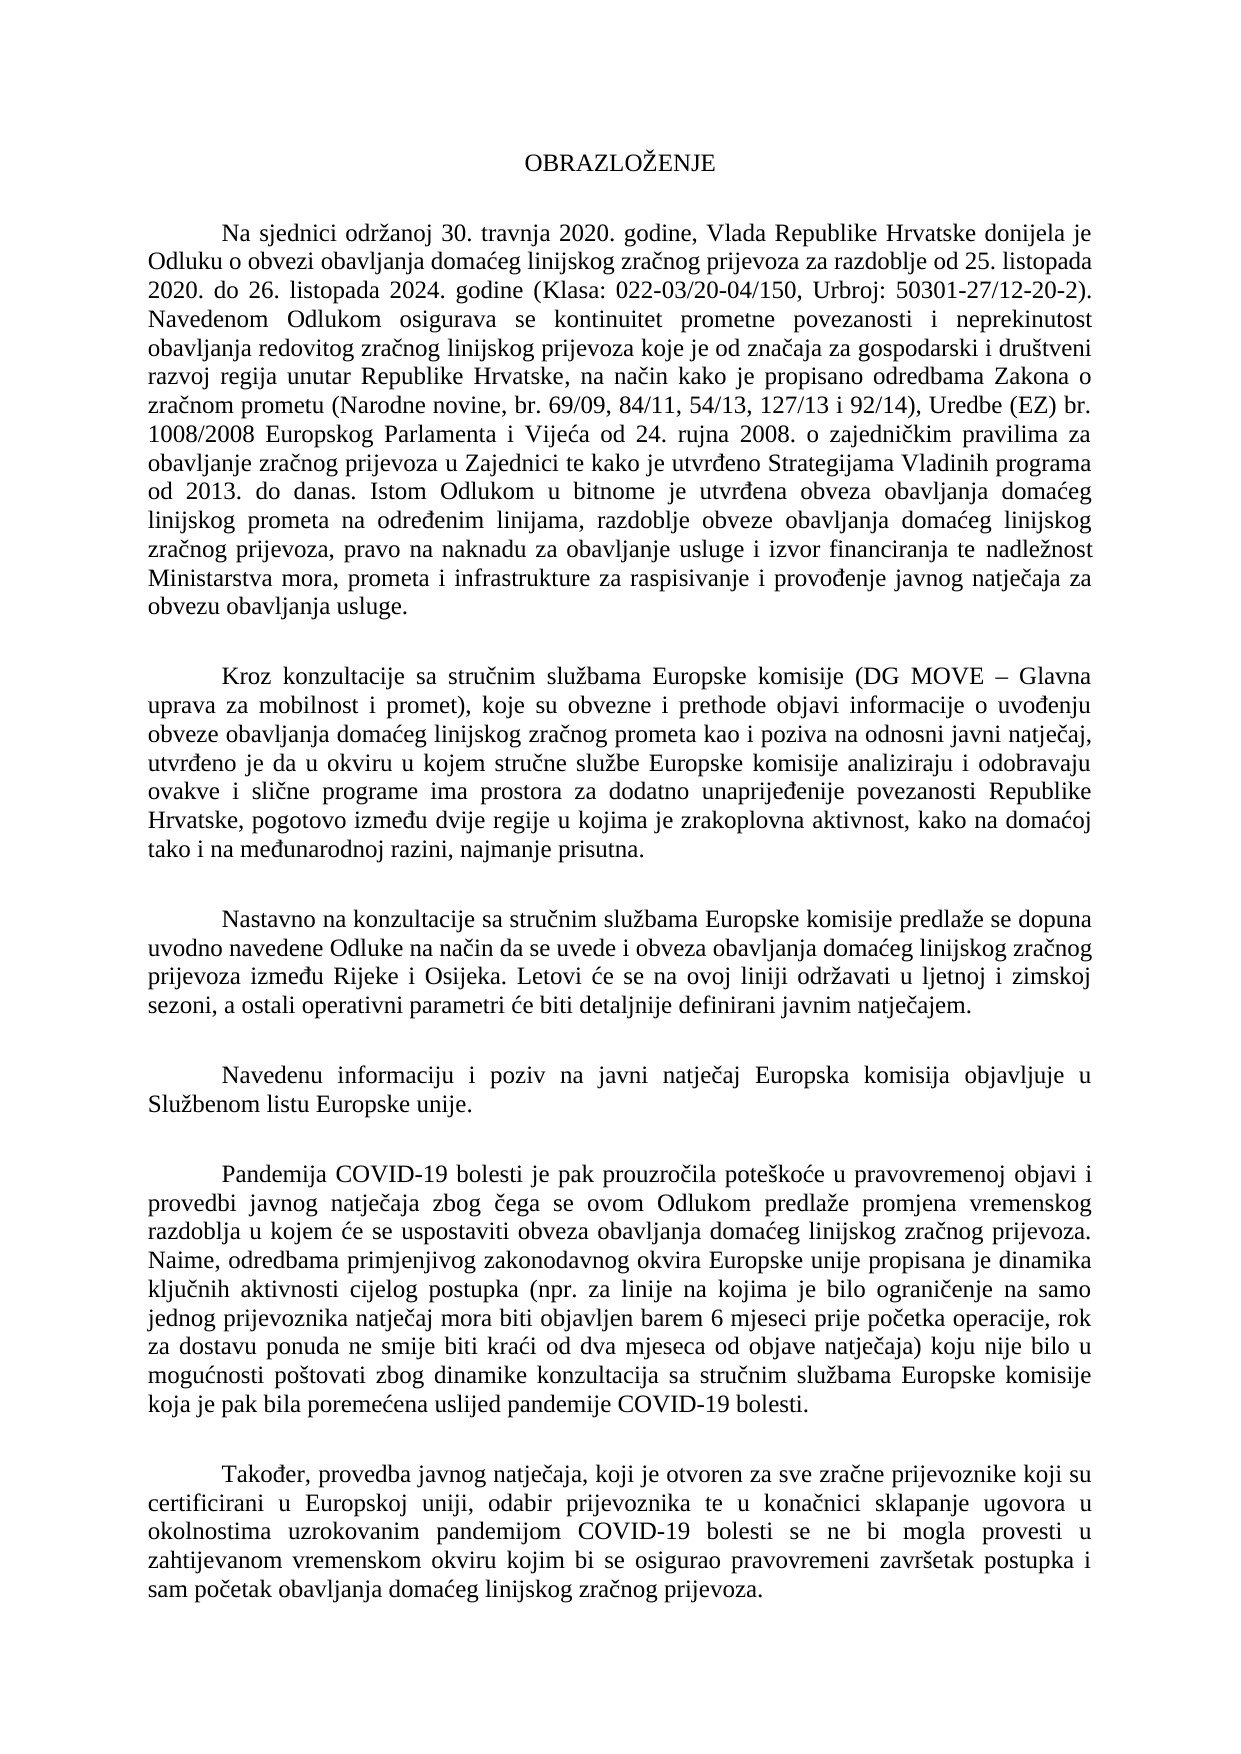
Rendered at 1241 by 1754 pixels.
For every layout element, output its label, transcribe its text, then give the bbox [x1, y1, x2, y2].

text Također, provedba javnog natječaja, koji je otvoren za sve zračne prijevoznike koji su certificirani u Europskoj uniji, odabir prijevoznika te u konačnici sklapanje ugovora u okolnostima uzrokovanim pandemijom COVID-19 bolesti se ne bi mogla provesti u zahtijevanom vremenskom okviru kojim bi se osigurao pravovremeni završetak postupka i sam početak obavljanja domaćeg linijskog zračnog prijevoza. [148, 1459, 1093, 1603]
text Navedenu informaciju i poziv na javni natječaj Europska komisija objavljuje u Službenom listu Europske unije. [148, 1060, 1093, 1118]
text Kroz konzultacije sa stručnim službama Europske komisije (DG MOVE – Glavna uprava za mobilnost i promet), koje su obvezne i prethode objavi informacije o uvođenju obveze obavljanja domaćeg linijskog zračnog prometa kao i poziva na odnosni javni natječaj, utvrđeno je da u okviru u kojem stručne službe Europske komisije analiziraju i odobravaju ovakve i slične programe ima prostora za dodatno unaprijeđenije povezanosti Republike Hrvatske, pogotovo između dvije regije u kojima je zrakoplovna aktivnost, kako na domaćoj tako i na međunarodnoj razini, najmanje prisutna. [148, 661, 1093, 863]
text Nastavno na konzultacije sa stručnim službama Europske komisije predlaže se dopuna uvodno navedene Odluke na način da se uvede i obveza obavljanja domaćeg linijskog zračnog prijevoza između Rijeke i Osijeka. Letovi će se na ovoj liniji održavati u ljetnoj i zimskoj sezoni, a ostali operativni parametri će biti detaljnije definirani javnim natječajem. [148, 904, 1093, 1019]
text Pandemija COVID-19 bolesti je pak prouzročila poteškoće u pravovremenoj objavi i provedbi javnog natječaja zbog čega se ovom Odlukom predlaže promjena vremenskog razdoblja u kojem će se uspostaviti obveza obavljanja domaćeg linijskog zračnog prijevoza. Naime, odredbama primjenjivog zakonodavnog okvira Europske unije propisana je dinamika ključnih aktivnosti cijelog postupka (npr. za linije na kojima je bilo ograničenje na samo jednog prijevoznika natječaj mora biti objavljen barem 6 mjeseci prije početka operacije, rok za dostavu ponuda ne smije biti kraći od dva mjeseca od objave natječaja) koju nije bilo u mogućnosti poštovati zbog dinamike konzultacija sa stručnim službama Europske komisije koja je pak bila poremećena uslijed pandemije COVID-19 bolesti. [148, 1159, 1093, 1418]
text OBRAZLOŽENJE [148, 148, 1093, 176]
text Na sjednici održanoj 30. travnja 2020. godine, Vlada Republike Hrvatske donijela je Odluku o obvezi obavljanja domaćeg linijskog zračnog prijevoza za razdoblje od 25. listopada 2020. do 26. listopada 2024. godine (Klasa: 022-03/20-04/150, Urbroj: 50301-27/12-20-2). Navedenom Odlukom osigurava se kontinuitet prometne povezanosti i neprekinutost obavljanja redovitog zračnog linijskog prijevoza koje je od značaja za gospodarski i društveni razvoj regija unutar Republike Hrvatske, na način kako je propisano odredbama Zakona o zračnom prometu (Narodne novine, br. 69/09, 84/11, 54/13, 127/13 i 92/14), Uredbe (EZ) br. 1008/2008 Europskog Parlamenta i Vijeća od 24. rujna 2008. o zajedničkim pravilima za obavljanje zračnog prijevoza u Zajednici te kako je utvrđeno Strategijama Vladinih programa od 2013. do danas. Istom Odlukom u bitnome je utvrđena obveza obavljanja domaćeg linijskog prometa na određenim linijama, razdoblje obveze obavljanja domaćeg linijskog zračnog prijevoza, pravo na naknadu za obavljanje usluge i izvor financiranja te nadležnost Ministarstva mora, prometa i infrastrukture za raspisivanje i provođenje javnog natječaja za obvezu obavljanja usluge. [148, 218, 1093, 620]
